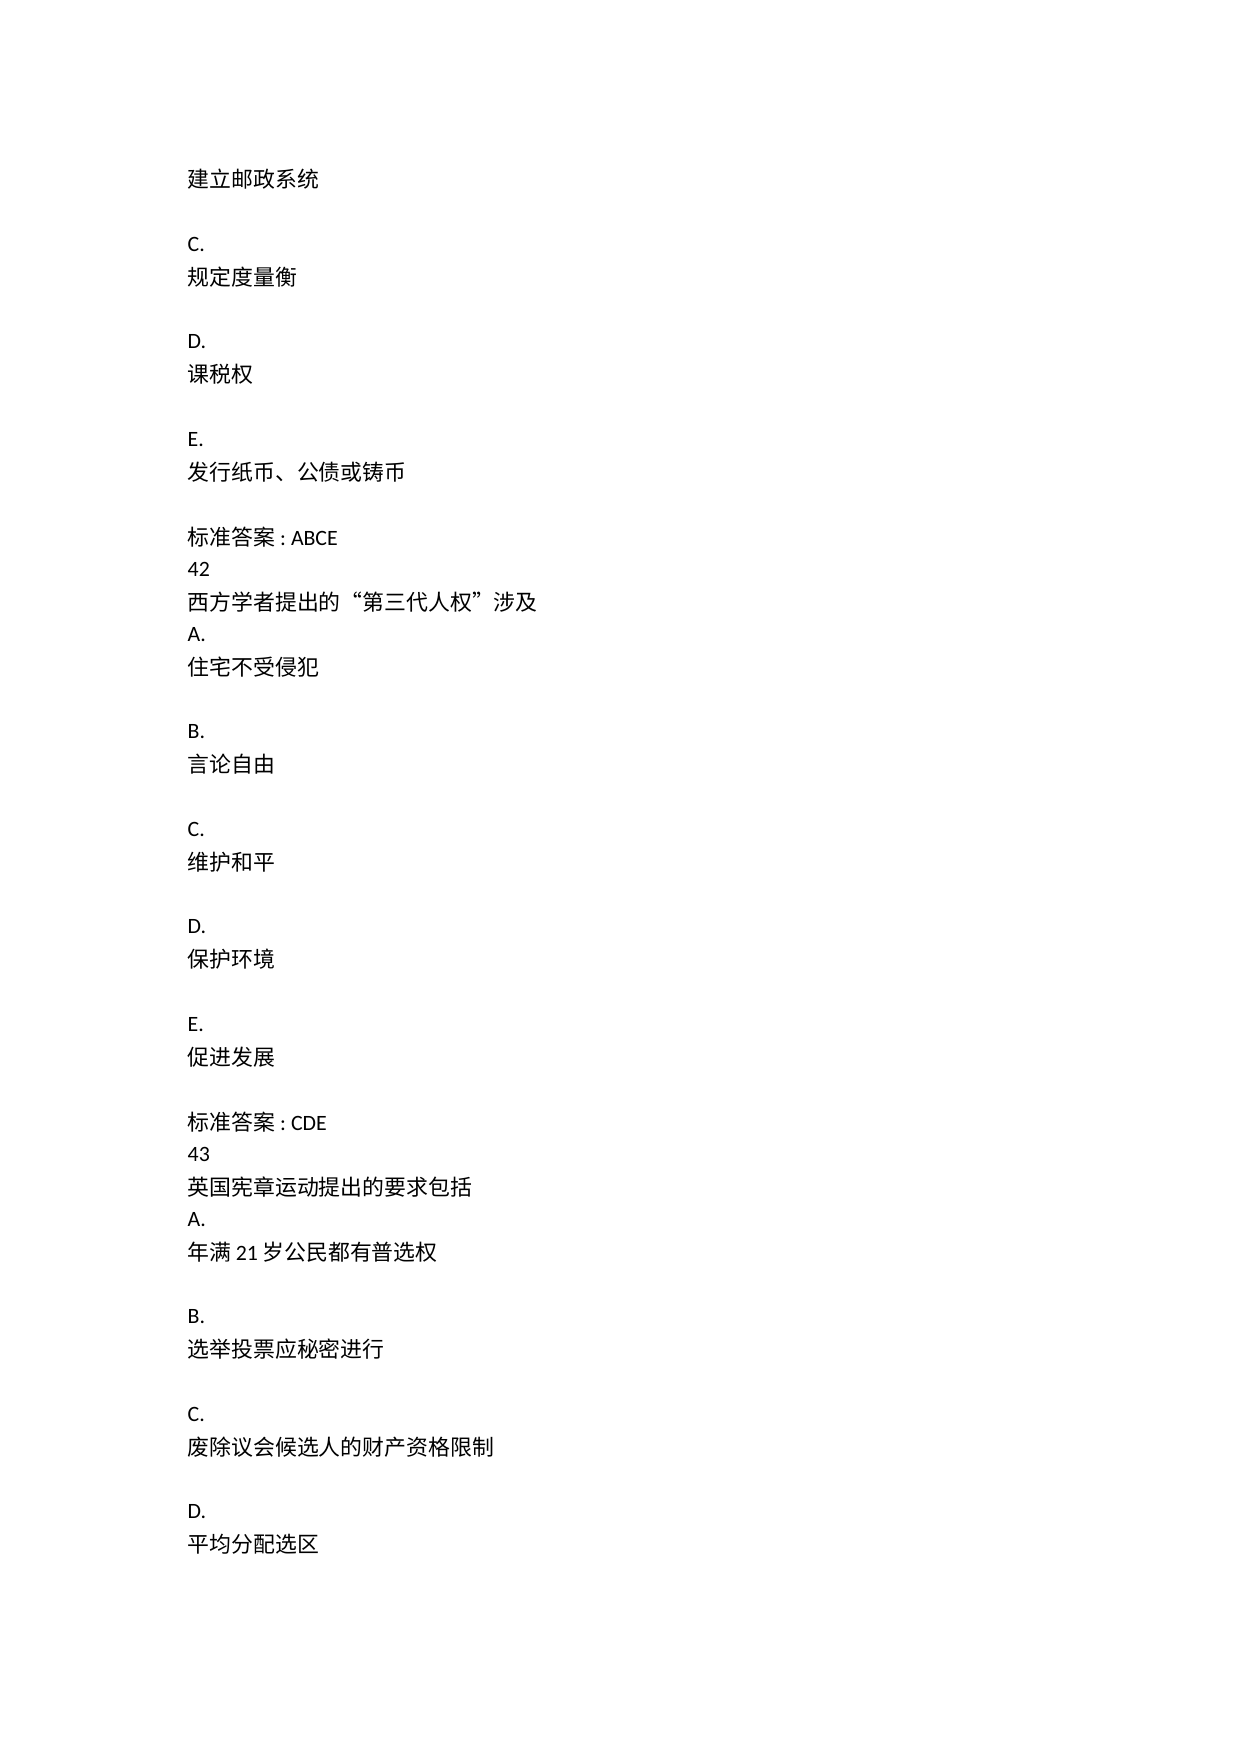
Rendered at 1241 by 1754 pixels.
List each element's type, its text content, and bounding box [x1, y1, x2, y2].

text 年满21岁公民都有普选权 [187, 1234, 1053, 1267]
text B. [187, 714, 1053, 747]
text 选举投票应秘密进行 [187, 1332, 1053, 1364]
text 建立邮政系统 [187, 162, 1053, 194]
text A. [187, 617, 1053, 649]
text 42 [187, 552, 1053, 584]
text 43 [187, 1137, 1053, 1169]
text 课税权 [187, 357, 1053, 389]
text 维护和平 [187, 844, 1053, 877]
text E. [187, 422, 1053, 454]
text C. [187, 227, 1053, 259]
text 言论自由 [187, 747, 1053, 779]
text 规定度量衡 [187, 259, 1053, 292]
text 废除议会候选人的财产资格限制 [187, 1429, 1053, 1462]
text 平均分配选区 [187, 1527, 1053, 1559]
text 英国宪章运动提出的要求包括 [187, 1169, 1053, 1202]
text B. [187, 1299, 1053, 1332]
text C. [187, 812, 1053, 844]
text D. [187, 909, 1053, 942]
text 保护环境 [187, 942, 1053, 974]
text C. [187, 1397, 1053, 1429]
text 标准答案 : ABCE [187, 519, 1053, 552]
text A. [187, 1202, 1053, 1234]
text D. [187, 324, 1053, 357]
text E. [187, 1007, 1053, 1039]
text 住宅不受侵犯 [187, 649, 1053, 682]
text D. [187, 1494, 1053, 1527]
text 标准答案 : CDE [187, 1104, 1053, 1137]
text 促进发展 [187, 1039, 1053, 1072]
text 西方学者提出的“第三代人权”涉及 [187, 584, 1053, 617]
text 发行纸币、公债或铸币 [187, 454, 1053, 487]
